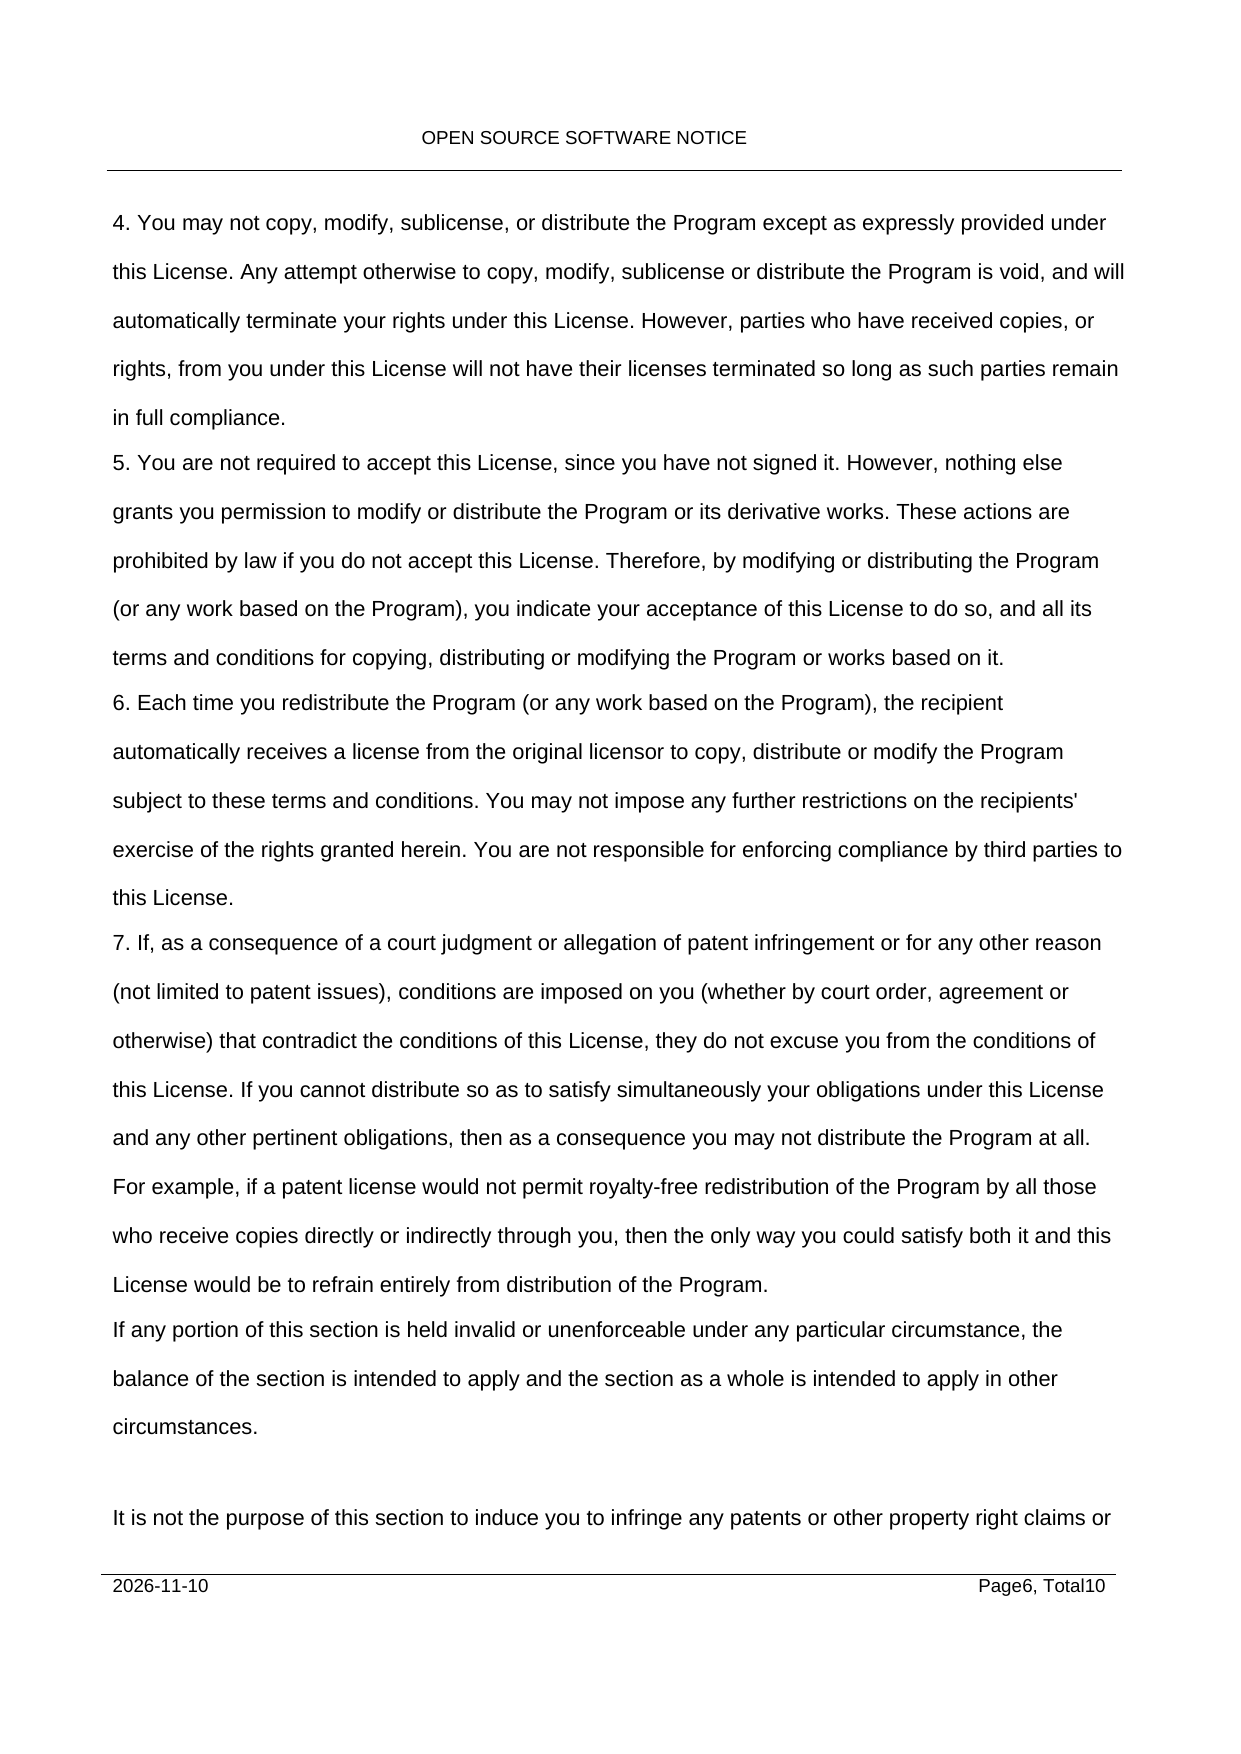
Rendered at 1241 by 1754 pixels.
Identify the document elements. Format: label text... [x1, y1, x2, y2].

text If any portion of this section is held invalid or unenforceable under any particular circumstance, the balance of the section is intended to apply and the section as a whole is intended to apply in other circumstances. [112, 1313, 1128, 1443]
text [112, 1501, 1128, 1533]
text 5. You are not required to accept this License, since you have not signed it. However, nothing else grants you permission to modify or distribute the Program or its derivative works. These actions are prohibited by law if you do not accept this License. Therefore, by modifying or distributing the Program (or any work based on the Program), you indicate your acceptance of this License to do so, and all its terms and conditions for copying, distributing or modifying the Program or works based on it. [112, 446, 1128, 674]
text 4. You may not copy, modify, sublicense, or distribute the Program except as expressly provided under this License. Any attempt otherwise to copy, modify, sublicense or distribute the Program is void, and will automatically terminate your rights under this License. However, parties who have received copies, or rights, from you under this License will not have their licenses terminated so long as such parties remain in full compliance. [112, 206, 1128, 434]
text 6. Each time you redistribute the Program (or any work based on the Program), the recipient automatically receives a license from the original licensor to copy, distribute or modify the Program subject to these terms and conditions. You may not impose any further restrictions on the recipients' exercise of the rights granted herein. You are not responsible for enforcing compliance by third parties to this License. [112, 687, 1128, 914]
text 7. If, as a consequence of a court judgment or allegation of patent infringement or for any other reason (not limited to patent issues), conditions are imposed on you (whether by court order, agreement or otherwise) that contradict the conditions of this License, they do not excuse you from the conditions of this License. If you cannot distribute so as to satisfy simultaneously your obligations under this License and any other pertinent obligations, then as a consequence you may not distribute the Program at all. For example, if a patent license would not permit royalty-free redistribution of the Program by all those who receive copies directly or indirectly through you, then the only way you could satisfy both it and this License would be to refrain entirely from distribution of the Program. [112, 927, 1128, 1300]
